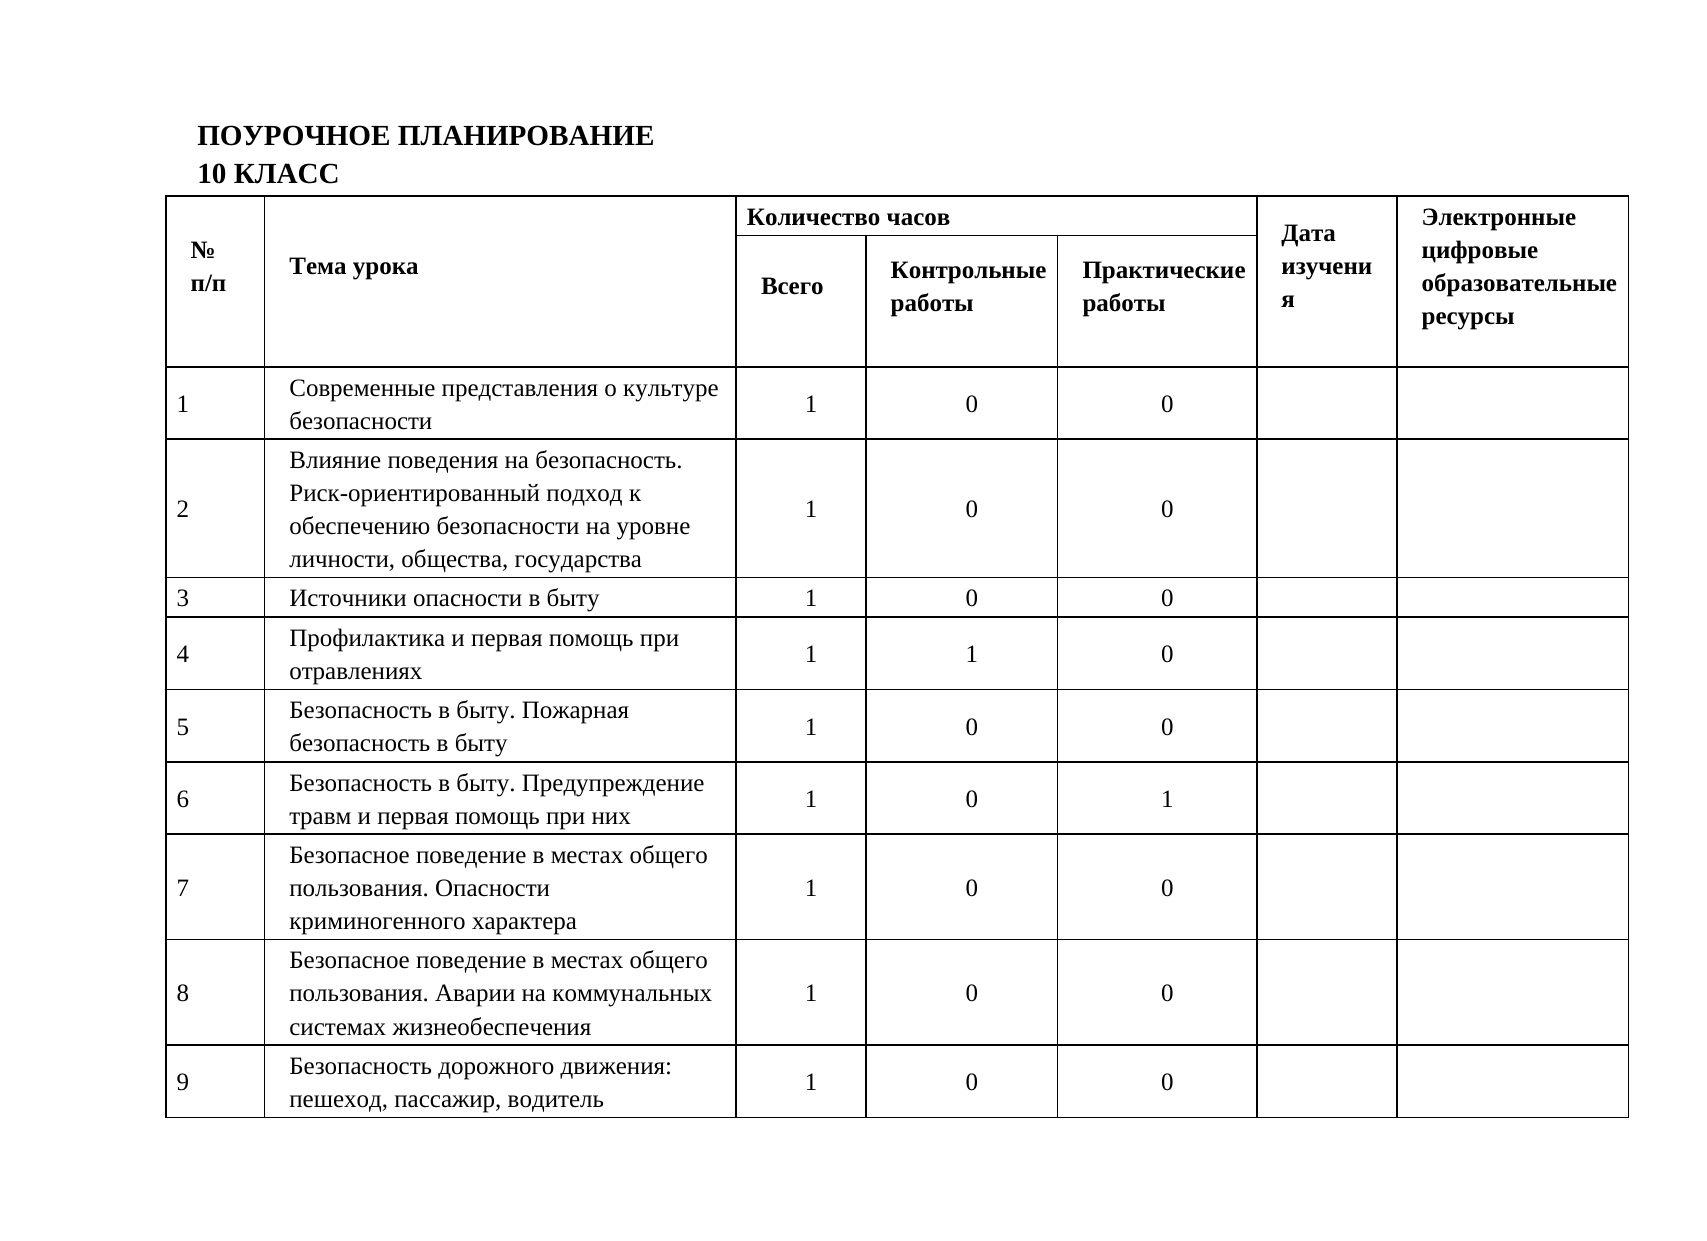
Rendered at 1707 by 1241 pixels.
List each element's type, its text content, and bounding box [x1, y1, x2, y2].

table_cell 4 [167, 618, 264, 688]
table_cell 0 [867, 578, 1057, 616]
table_cell [1258, 1046, 1396, 1117]
table_cell 0 [1058, 368, 1256, 438]
text ПОУРОЧНОЕ ПЛАНИРОВАНИЕ [190, 118, 1618, 152]
table_cell Безопасное поведение в местах общего пользования. Аварии на коммунальных системах жизнеобеспечения [265, 940, 735, 1044]
table_cell 1 [737, 618, 865, 688]
table_cell 1 [737, 440, 865, 577]
table_cell 0 [867, 690, 1057, 761]
table_cell 0 [867, 440, 1057, 577]
table_cell [1398, 835, 1628, 939]
table_cell Безопасность в быту. Пожарная безопасность в быту [265, 690, 735, 761]
table_cell 0 [867, 940, 1057, 1044]
table_cell 7 [167, 835, 264, 939]
table_cell 0 [1058, 440, 1256, 577]
table_header Дата изучения [1258, 197, 1396, 366]
table_cell 1 [167, 368, 264, 438]
table_cell 1 [737, 1046, 865, 1117]
table_cell [1258, 618, 1396, 688]
table_cell Безопасность дорожного движения: пешеход, пассажир, водитель [265, 1046, 735, 1117]
table_header Электронные цифровые образовательные ресурсы [1398, 197, 1628, 366]
table_cell Всего [737, 236, 865, 366]
table_cell 0 [1058, 1046, 1256, 1117]
table_cell 0 [867, 368, 1057, 438]
table_cell 1 [737, 690, 865, 761]
table_cell [1258, 940, 1396, 1044]
table_cell 3 [167, 578, 264, 616]
table_cell 0 [867, 1046, 1057, 1117]
table_cell 0 [1058, 618, 1256, 688]
table_cell Влияние поведения на безопасность. Риск-ориентированный подход к обеспечению безопасности на уровне личности, общества, государства [265, 440, 735, 577]
table_cell 1 [737, 578, 865, 616]
table_cell [1258, 690, 1396, 761]
table_cell [1258, 763, 1396, 833]
table_cell Безопасность в быту. Предупреждение травм и первая помощь при них [265, 763, 735, 833]
table_cell 1 [737, 763, 865, 833]
table_cell [1258, 835, 1396, 939]
text 10 КЛАСС [190, 157, 1618, 190]
table_cell 1 [737, 940, 865, 1044]
table_cell 0 [1058, 578, 1256, 616]
table_cell 1 [867, 618, 1057, 688]
table_cell [1398, 763, 1628, 833]
table_cell [1398, 578, 1628, 616]
table_cell 5 [167, 690, 264, 761]
table_cell 1 [737, 835, 865, 939]
table_cell [1398, 940, 1628, 1044]
table_cell Практические работы [1058, 236, 1256, 366]
table_cell 1 [1058, 763, 1256, 833]
table_cell 0 [1058, 835, 1256, 939]
table_header Тема урока [265, 197, 735, 366]
table_cell 2 [167, 440, 264, 577]
table_cell 0 [867, 763, 1057, 833]
table_cell 1 [737, 368, 865, 438]
table_cell [1398, 690, 1628, 761]
table_cell Контрольные работы [867, 236, 1057, 366]
table_cell [1398, 618, 1628, 688]
table_cell [1398, 1046, 1628, 1117]
table_cell Безопасное поведение в местах общего пользования. Опасности криминогенного характера [265, 835, 735, 939]
table_cell 0 [1058, 690, 1256, 761]
table_cell [1258, 368, 1396, 438]
table_cell [1258, 578, 1396, 616]
table_cell [1398, 440, 1628, 577]
table_header № п/п [167, 197, 264, 366]
table_cell [1398, 368, 1628, 438]
table_cell 8 [167, 940, 264, 1044]
table_cell 9 [167, 1046, 264, 1117]
table_cell 6 [167, 763, 264, 833]
table_cell 0 [867, 835, 1057, 939]
table_cell Современные представления о культуре безопасности [265, 368, 735, 438]
table_cell 0 [1058, 940, 1256, 1044]
table_cell Профилактика и первая помощь при отравлениях [265, 618, 735, 688]
table_cell Источники опасности в быту [265, 578, 735, 616]
table_cell [1258, 440, 1396, 577]
table_header Количество часов [737, 197, 1256, 234]
